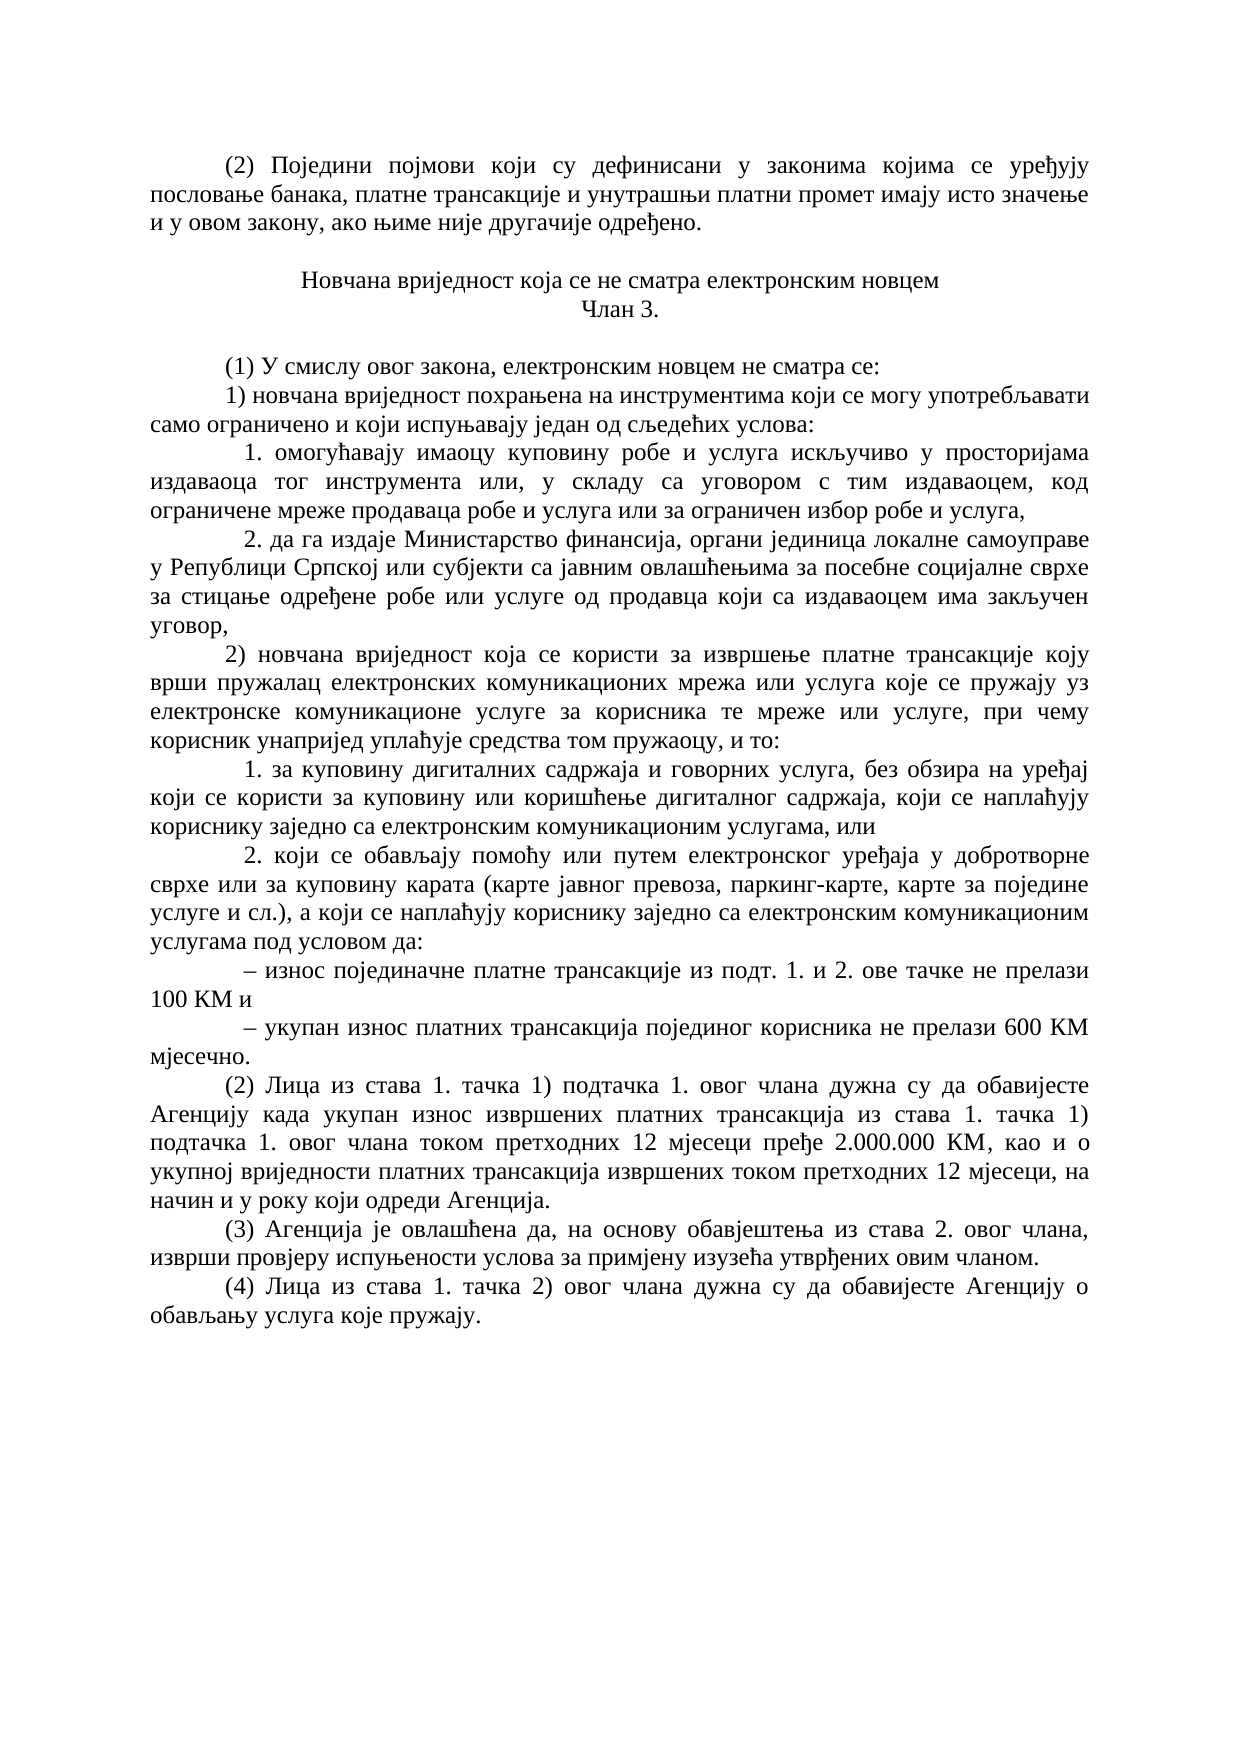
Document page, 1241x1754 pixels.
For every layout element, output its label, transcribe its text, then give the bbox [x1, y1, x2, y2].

text Члан 3. [150, 294, 1090, 322]
text Новчана вриједност која се не сматра електронским новцем [150, 265, 1090, 294]
text (3) Агенција је овлашћена да, на основу обавјештења из става 2. овог члана, изврши провјеру испуњености услова за примјену изузећа утврђених овим чланом. [150, 1214, 1090, 1271]
text – укупан износ платних трансакција појединог корисника не прелази 600 КМ мјесечно. [150, 1012, 1090, 1070]
text 1. за куповину дигиталних садржаја и говорних услуга, без обзира на уређај који се користи за куповину или коришћење дигиталног садржаја, који се наплаћују кориснику заједно са електронским комуникационим услугама, или [150, 754, 1090, 840]
text (2) Лица из става 1. тачка 1) подтачка 1. овог члана дужна су да обавијесте Агенцију када укупан износ извршених платних трансакција из става 1. тачка 1) подтачка 1. овог члана током претходних 12 мјесеци пређе 2.000.000 КМ, као и о укупној вриједности платних трансакција извршених током претходних 12 мјесеци, на начин и у року који одреди Агенција. [150, 1070, 1090, 1214]
text 2. да га издаје Министарство финансија, органи јединица локалне самоуправе у Републици Српској или субјекти са јавним овлашћењима за посебне социјалне сврхе за стицање одређене робе или услуге од продавца који са издаваоцем има закључен уговор, [150, 524, 1090, 639]
text 2. који се обављају помоћу или путем електронског уређаја у добротворне сврхе или за куповину карата (карте јавног превоза, паркинг-карте, карте за поједине услуге и сл.), а који се наплаћују кориснику заједно са електронским комуникационим услугама под условом да: [150, 840, 1090, 955]
text (2) Поједини појмови који су дефинисани у законима којима се уређују пословање банака, платне трансакције и унутрашњи платни промет имају исто значење и у овом закону, ако њиме није другачије одређено. [150, 150, 1090, 236]
text 1) новчана вриједност похрањена на инструментима који се могу употребљавати само ограничено и који испуњавају један од сљедећих услова: [150, 380, 1090, 437]
text – износ појединачне платне трансакције из подт. 1. и 2. ове тачке не прелази 100 КМ и [150, 955, 1090, 1012]
text (4) Лица из става 1. тачка 2) овог члана дужна су да обавијесте Агенцију о обављању услуга које пружају. [150, 1271, 1090, 1329]
text 1. омогућавају имаоцу куповину робе и услуга искључиво у просторијама издаваоца тог инструмента или, у складу са уговором с тим издаваоцем, код ограничене мреже продаваца робе и услуга или за ограничен избор робе и услуга, [150, 437, 1090, 524]
text (1) У смислу овог закона, електронским новцем не сматра се: [150, 351, 1090, 380]
text 2) новчана вриједност која се користи за извршење платне трансакције коју врши пружалац електронских комуникационих мрежа или услуга које се пружају уз електронске комуникационе услуге за корисника те мреже или услуге, при чему корисник унапријед уплаћује средства том пружаоцу, и то: [150, 639, 1090, 754]
